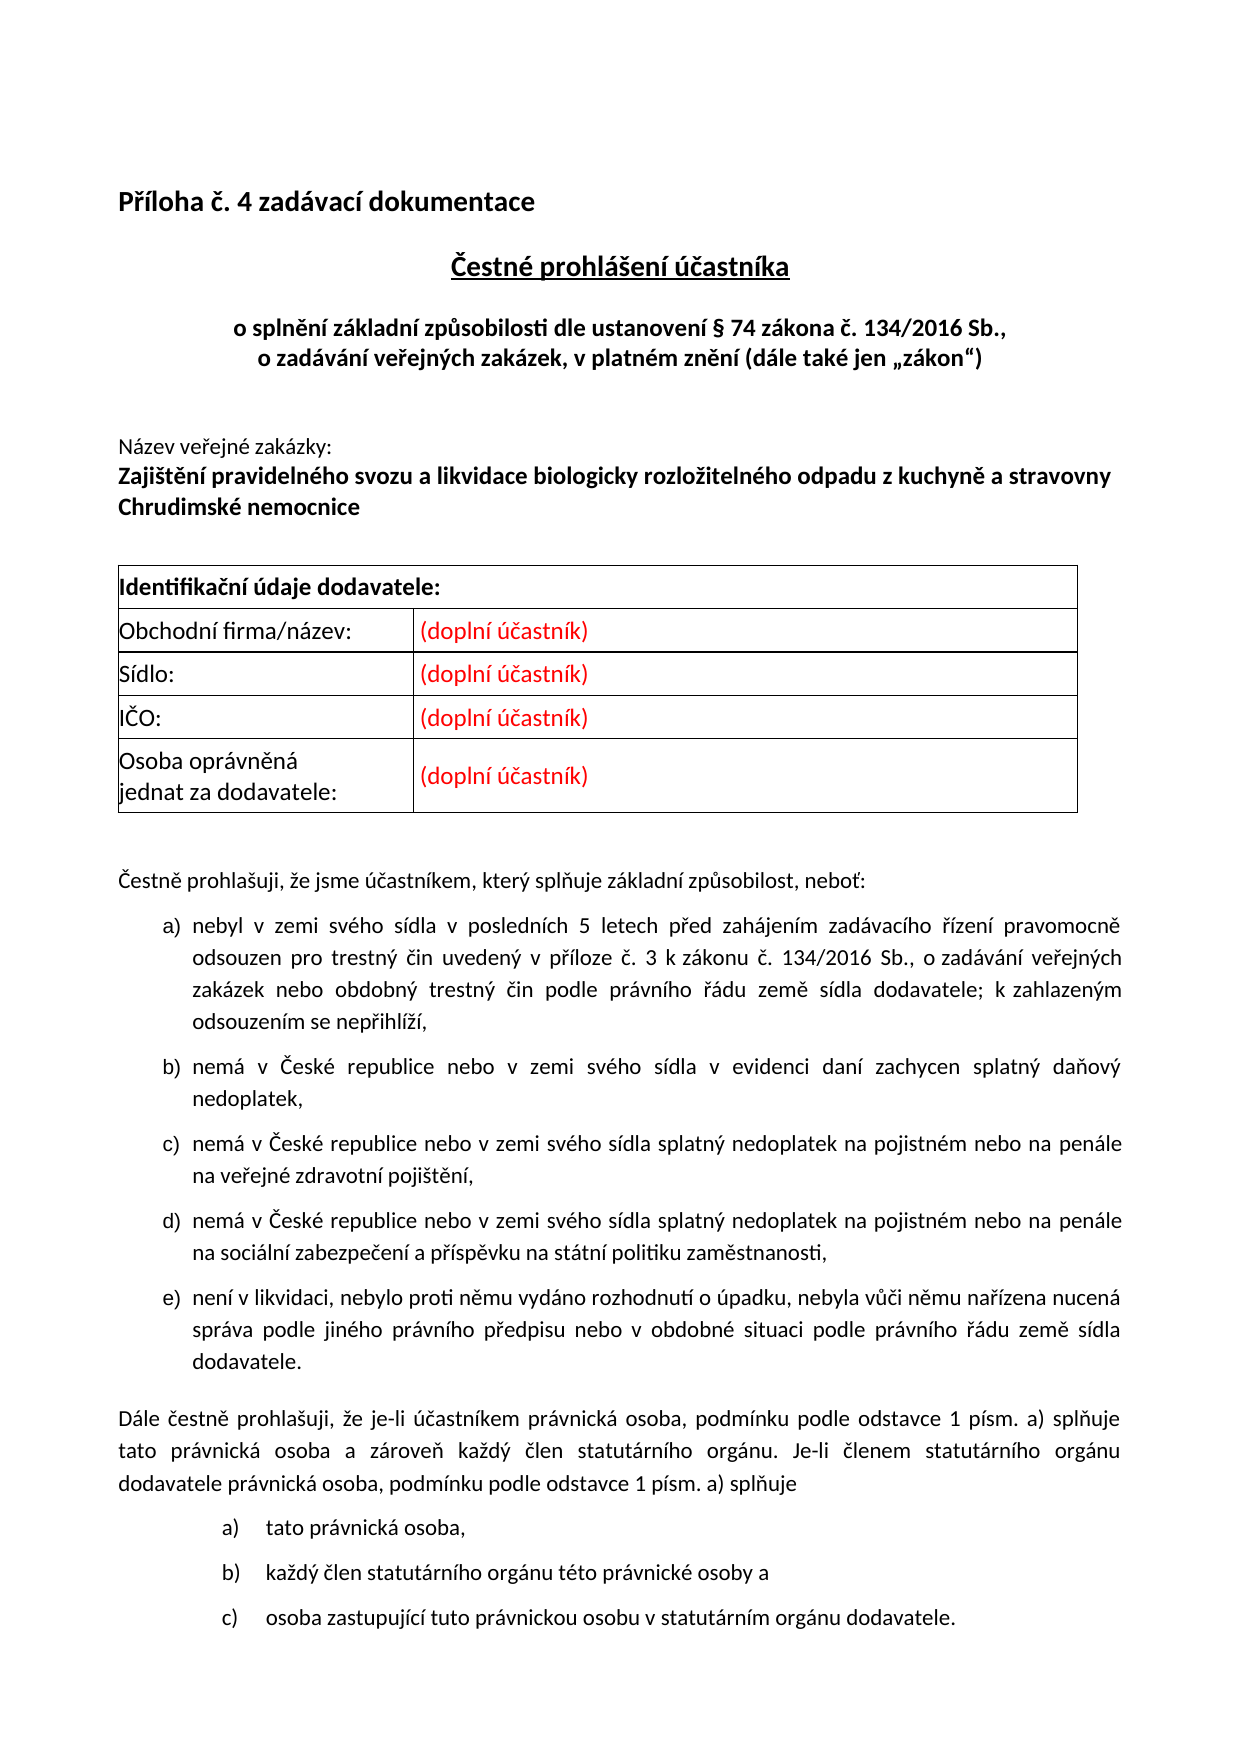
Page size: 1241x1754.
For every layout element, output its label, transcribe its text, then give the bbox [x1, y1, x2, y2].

table_cell (doplní účastník) [414, 739, 1077, 812]
table_header Identifikační údaje dodavatele: [119, 566, 1077, 608]
list nemá v České republice nebo v zemi svého sídla splatný nedoplatek na pojistném nebo na penále na sociální zabezpečení a příspěvku na státní politiku zaměstnanosti, [162, 1206, 1122, 1266]
list každý člen statutárního orgánu této právnické osoby a [207, 1558, 1122, 1586]
text Příloha č. 4 zadávací dokumentace [118, 183, 1122, 219]
list nebyl v zemi svého sídla v posledních 5 letech před zahájením zadávacího řízení pravomocně odsouzen pro trestný čin uvedený v příloze č. 3 k zákonu č. 134/2016 Sb., o zadávání veřejných zakázek nebo obdobný trestný čin podle právního řádu země sídla dodavatele; k zahlazeným odsouzením se nepřihlíží, [162, 911, 1122, 1036]
table_cell (doplní účastník) [414, 696, 1077, 738]
text Název veřejné zakázky: [118, 432, 1122, 460]
text o zadávání veřejných zakázek, v platném znění (dále také jen „zákon“) [118, 343, 1122, 373]
text Dále čestně prohlašuji, že je-li účastníkem právnická osoba, podmínku podle odstavce 1 písm. a) splňuje tato právnická osoba a zároveň každý člen statutárního orgánu. Je-li členem statutárního orgánu dodavatele právnická osoba, podmínku podle odstavce 1 písm. a) splňuje [118, 1404, 1122, 1497]
text Čestné prohlášení účastníka [118, 248, 1122, 283]
table_cell Obchodní firma/název: [119, 609, 413, 651]
list tato právnická osoba, [207, 1513, 1122, 1541]
table_cell Sídlo: [119, 653, 413, 695]
list nemá v České republice nebo v zemi svého sídla splatný nedoplatek na pojistném nebo na penále na veřejné zdravotní pojištění, [162, 1129, 1122, 1189]
text Čestně prohlašuji, že jsme účastníkem, který splňuje základní způsobilost, neboť: [118, 866, 1122, 894]
list osoba zastupující tuto právnickou osobu v statutárním orgánu dodavatele. [207, 1603, 1122, 1631]
text Zajištění pravidelného svozu a likvidace biologicky rozložitelného odpadu z kuchyně a stravovny Chrudimské nemocnice [118, 460, 1122, 521]
text o splnění základní způsobilosti dle ustanovení § 74 zákona č. 134/2016 Sb., [118, 312, 1122, 343]
table_cell Osoba oprávněná jednat za dodavatele: [119, 739, 413, 812]
table_cell IČO: [119, 696, 413, 738]
list nemá v České republice nebo v zemi svého sídla v evidenci daní zachycen splatný daňový nedoplatek, [162, 1052, 1122, 1112]
list není v likvidaci, nebylo proti němu vydáno rozhodnutí o úpadku, nebyla vůči němu nařízena nucená správa podle jiného právního předpisu nebo v obdobné situaci podle právního řádu země sídla dodavatele. [162, 1283, 1122, 1375]
table_cell (doplní účastník) [414, 609, 1077, 651]
table_cell (doplní účastník) [414, 653, 1077, 695]
